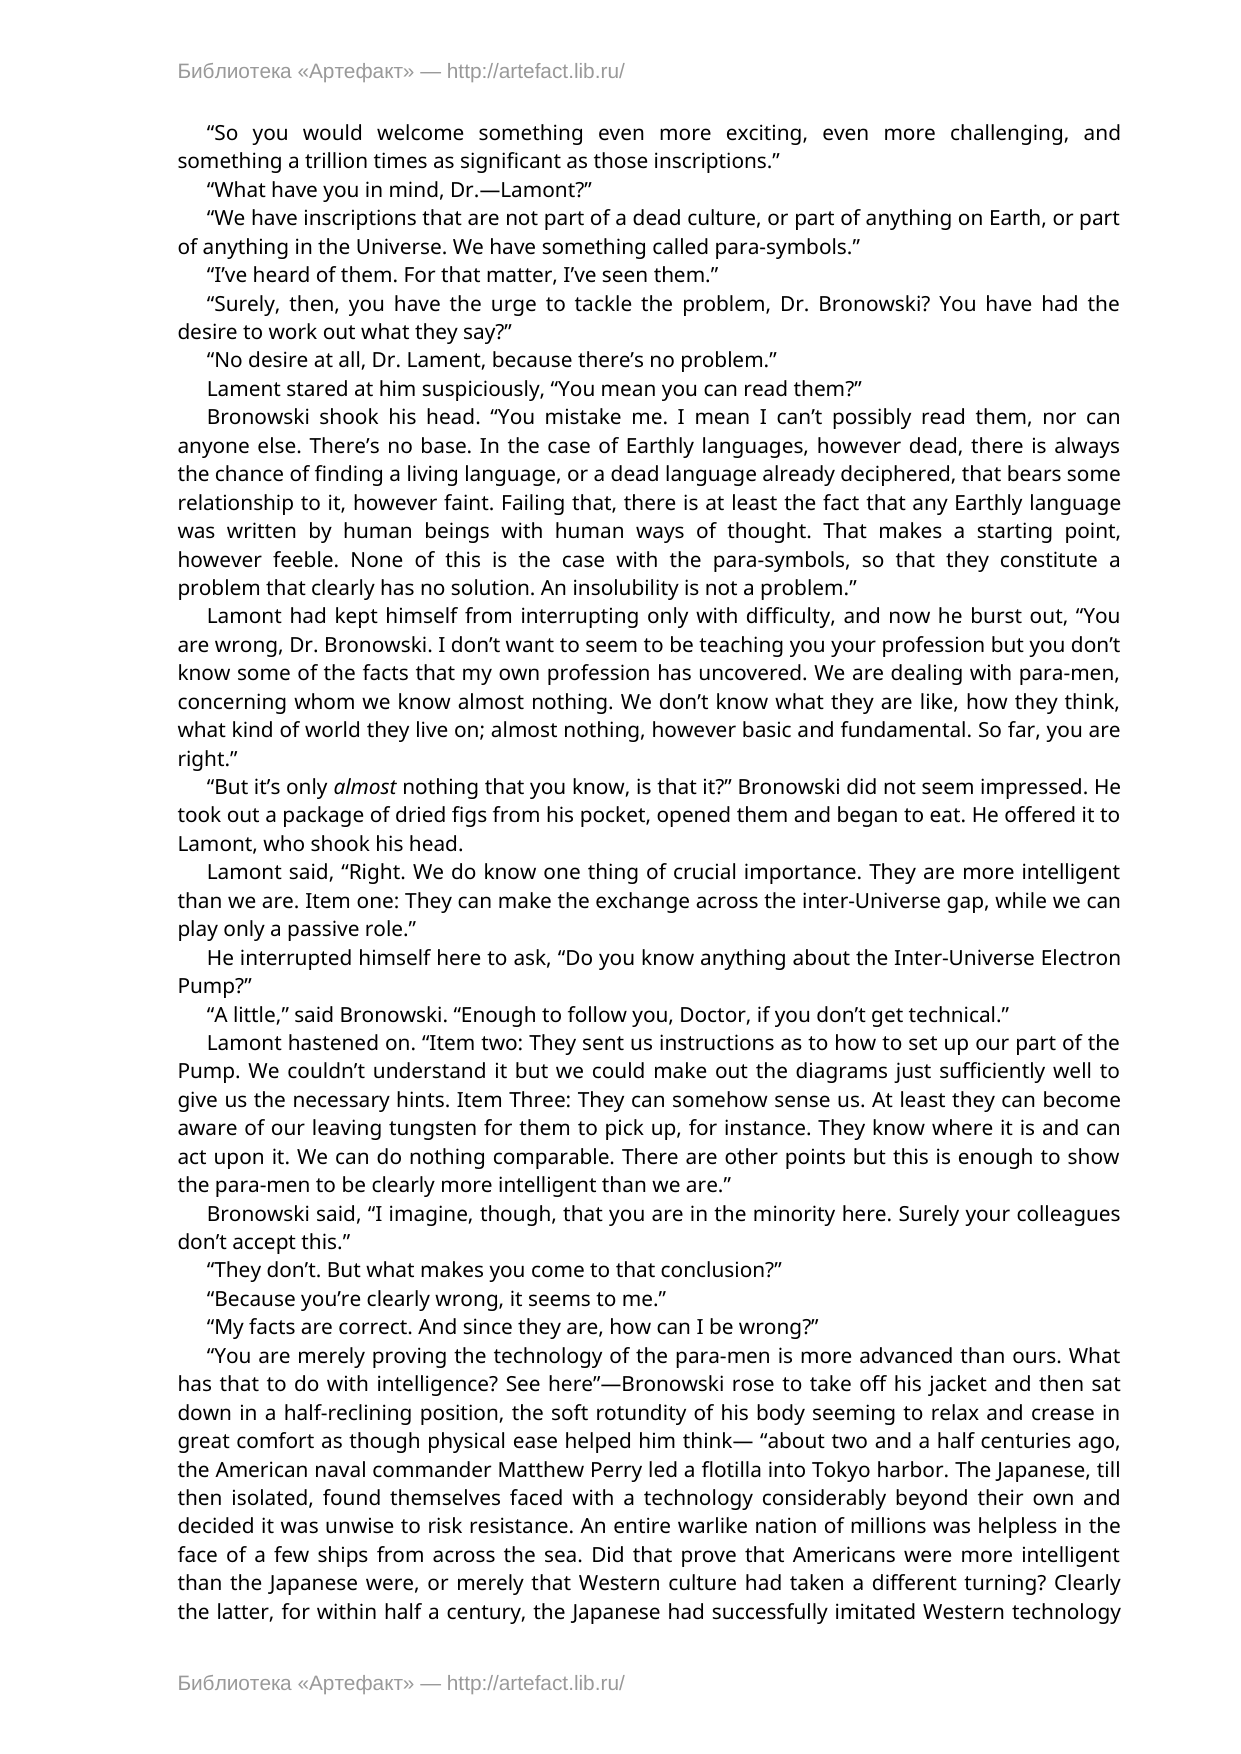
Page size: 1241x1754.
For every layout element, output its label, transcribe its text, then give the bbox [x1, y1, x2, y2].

text Bronowski shook his head. “You mistake me. I mean I can’t possibly read them, nor can anyone else. There’s no base. In the case of Earthly languages, however dead, there is always the chance of finding a living language, or a dead language already deciphered, that bears some relationship to it, however faint. Failing that, there is at least the fact that any Earthly language was written by human beings with human ways of thought. That makes a starting point, however feeble. None of this is the case with the para-symbols, so that they constitute a problem that clearly has no solution. An insolubility is not a problem.” [177, 402, 1122, 602]
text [177, 1341, 1122, 1625]
text “So you would welcome something even more exciting, even more challenging, and something a trillion times as significant as those inscriptions.” [177, 118, 1122, 175]
text “My facts are correct. And since they are, how can I be wrong?” [177, 1312, 1122, 1341]
text Lamont said, “Right. We do know one thing of crucial importance. They are more intelligent than we are. Item one: They can make the exchange across the inter-Universe gap, while we can play only a passive role.” [177, 857, 1122, 943]
text Lamont had kept himself from interrupting only with difficulty, and now he burst out, “You are wrong, Dr. Bronowski. I don’t want to seem to be teaching you your profession but you don’t know some of the facts that my own profession has uncovered. We are dealing with para-men, concerning whom we know almost nothing. We don’t know what they are like, how they think, what kind of world they live on; almost nothing, however basic and fundamental. So far, you are right.” [177, 602, 1122, 772]
text “They don’t. But what makes you come to that conclusion?” [177, 1256, 1122, 1284]
text “Surely, then, you have the urge to tackle the problem, Dr. Bronowski? You have had the desire to work out what they say?” [177, 289, 1122, 346]
text “Because you’re clearly wrong, it seems to me.” [177, 1284, 1122, 1312]
text “But it’s only almost nothing that you know, is that it?” Bronowski did not seem impressed. He took out a package of dried figs from his pocket, opened them and began to eat. He offered it to Lamont, who shook his head. [177, 772, 1122, 857]
text Lament stared at him suspiciously, “You mean you can read them?” [177, 374, 1122, 402]
text “What have you in mind, Dr.—Lamont?” [177, 175, 1122, 203]
text “A little,” said Bronowski. “Enough to follow you, Doctor, if you don’t get technical.” [177, 1000, 1122, 1028]
text Lamont hastened on. “Item two: They sent us instructions as to how to set up our part of the Pump. We couldn’t understand it but we could make out the diagrams just sufficiently well to give us the necessary hints. Item Three: They can somehow sense us. At least they can become aware of our leaving tungsten for them to pick up, for instance. They know where it is and can act upon it. We can do nothing comparable. There are other points but this is enough to show the para-men to be clearly more intelligent than we are.” [177, 1028, 1122, 1199]
text “I’ve heard of them. For that matter, I’ve seen them.” [177, 260, 1122, 289]
text Bronowski said, “I imagine, though, that you are in the minority here. Surely your colleagues don’t accept this.” [177, 1199, 1122, 1256]
text He interrupted himself here to ask, “Do you know anything about the Inter-Universe Electron Pump?” [177, 943, 1122, 1000]
text “No desire at all, Dr. Lament, because there’s no problem.” [177, 346, 1122, 374]
text “We have inscriptions that are not part of a dead culture, or part of anything on Earth, or part of anything in the Universe. We have something called para-symbols.” [177, 203, 1122, 260]
